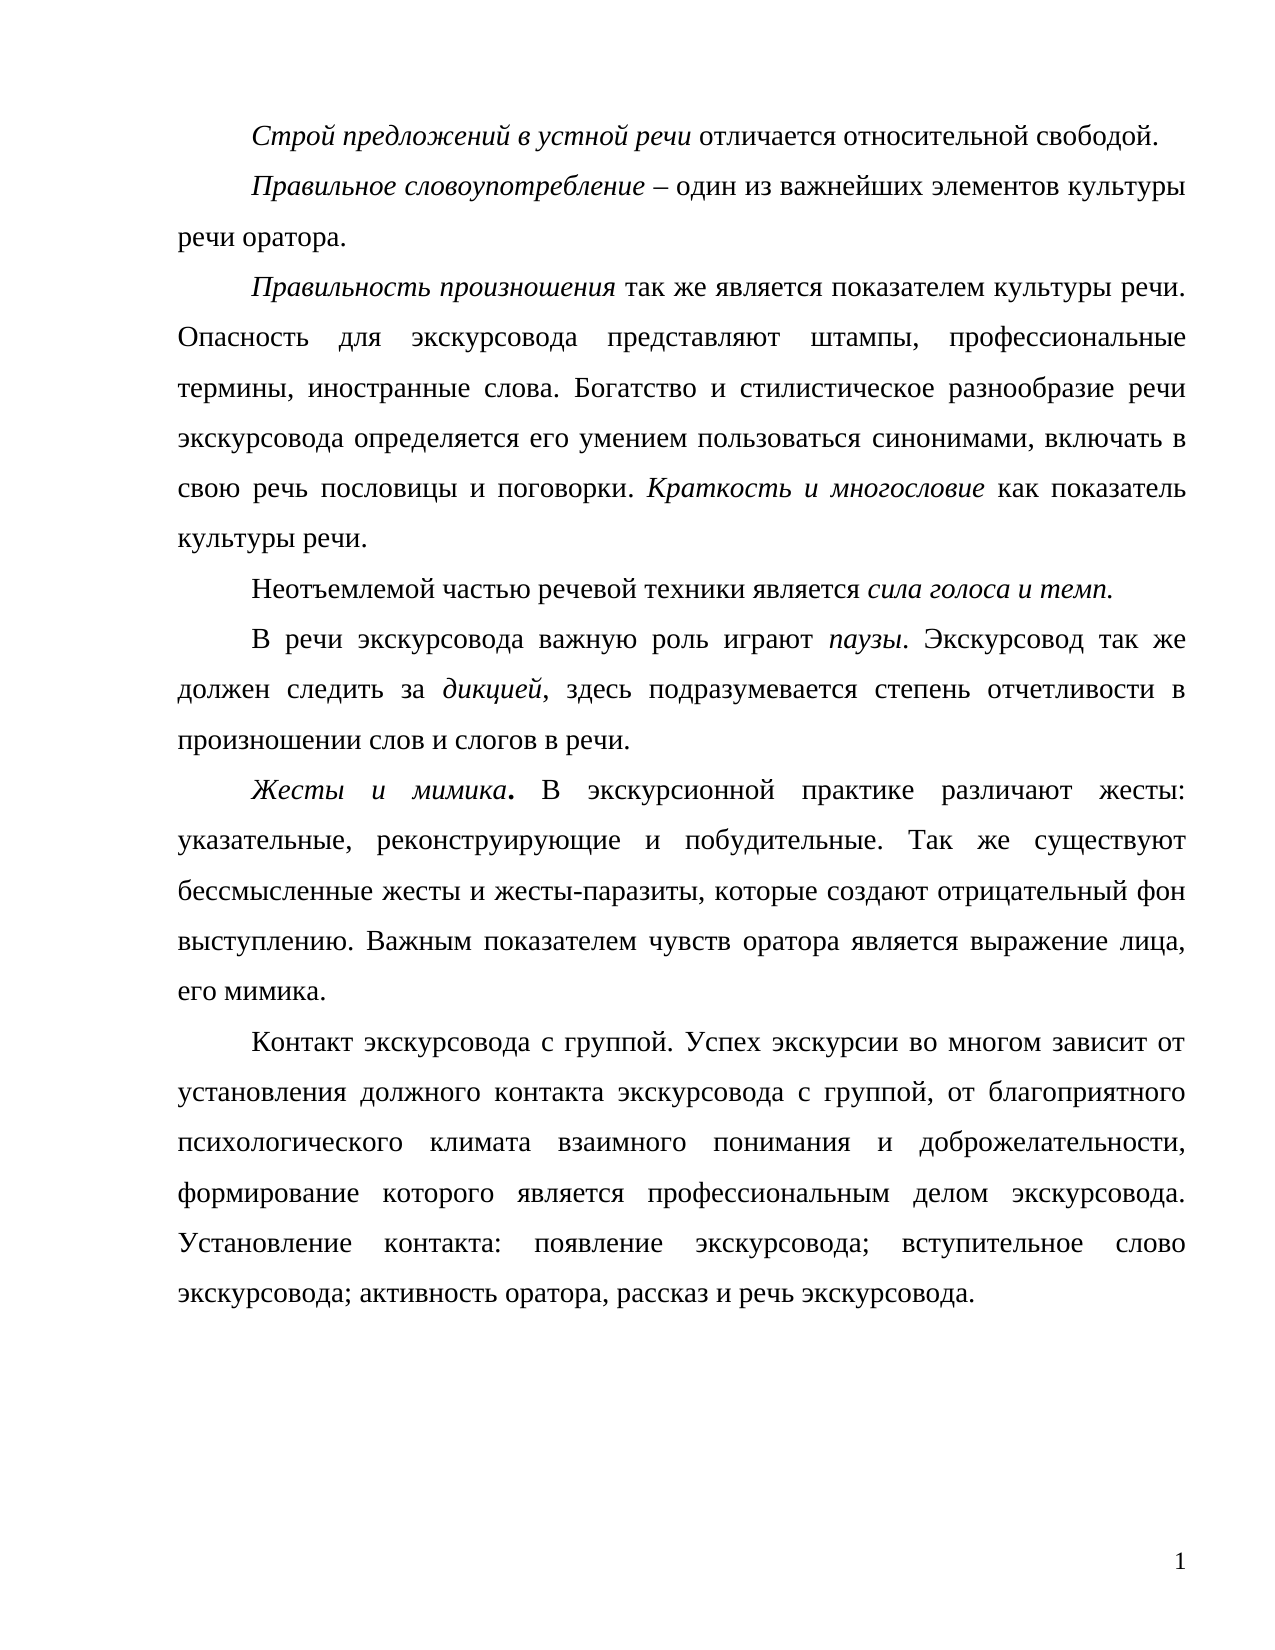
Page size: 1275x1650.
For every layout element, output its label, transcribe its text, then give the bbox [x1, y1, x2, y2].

text Неотъемлемой частью речевой техники является сила голоса и темп. [177, 571, 1186, 604]
text Правильное словоупотребление – один из важнейших элементов культуры речи оратора. [177, 168, 1186, 252]
text Строй предложений в устной речи отличается относительной свободой. [177, 118, 1186, 152]
text В речи экскурсовода важную роль играют паузы. Экскурсовод так же должен следить за дикцией, здесь подразумевается степень отчетливости в произношении слов и слогов в речи. [177, 621, 1186, 755]
text Жесты и мимика. В экскурсионной практике различают жесты: указательные, реконструирующие и побудительные. Так же существуют бессмысленные жесты и жесты-паразиты, которые создают отрицательный фон выступлению. Важным показателем чувств оратора является выражение лица, его мимика. [177, 772, 1186, 1007]
text Правильность произношения так же является показателем культуры речи. Опасность для экскурсовода представляют штампы, профессиональные термины, иностранные слова. Богатство и стилистическое разнообразие речи экскурсовода определяется его умением пользоваться синонимами, включать в свою речь пословицы и поговорки. Краткость и многословие как показатель культуры речи. [177, 269, 1186, 554]
text Контакт экскурсовода с группой. Успех экскурсии во многом зависит от установления должного контакта экскурсовода с группой, от благоприятного психологического климата взаимного понимания и доброжелательности, формирование которого является профессиональным делом экскурсовода. Установление контакта: появление экскурсовода; вступительное слово экскурсовода; активность оратора, рассказ и речь экскурсовода. [177, 1024, 1186, 1309]
